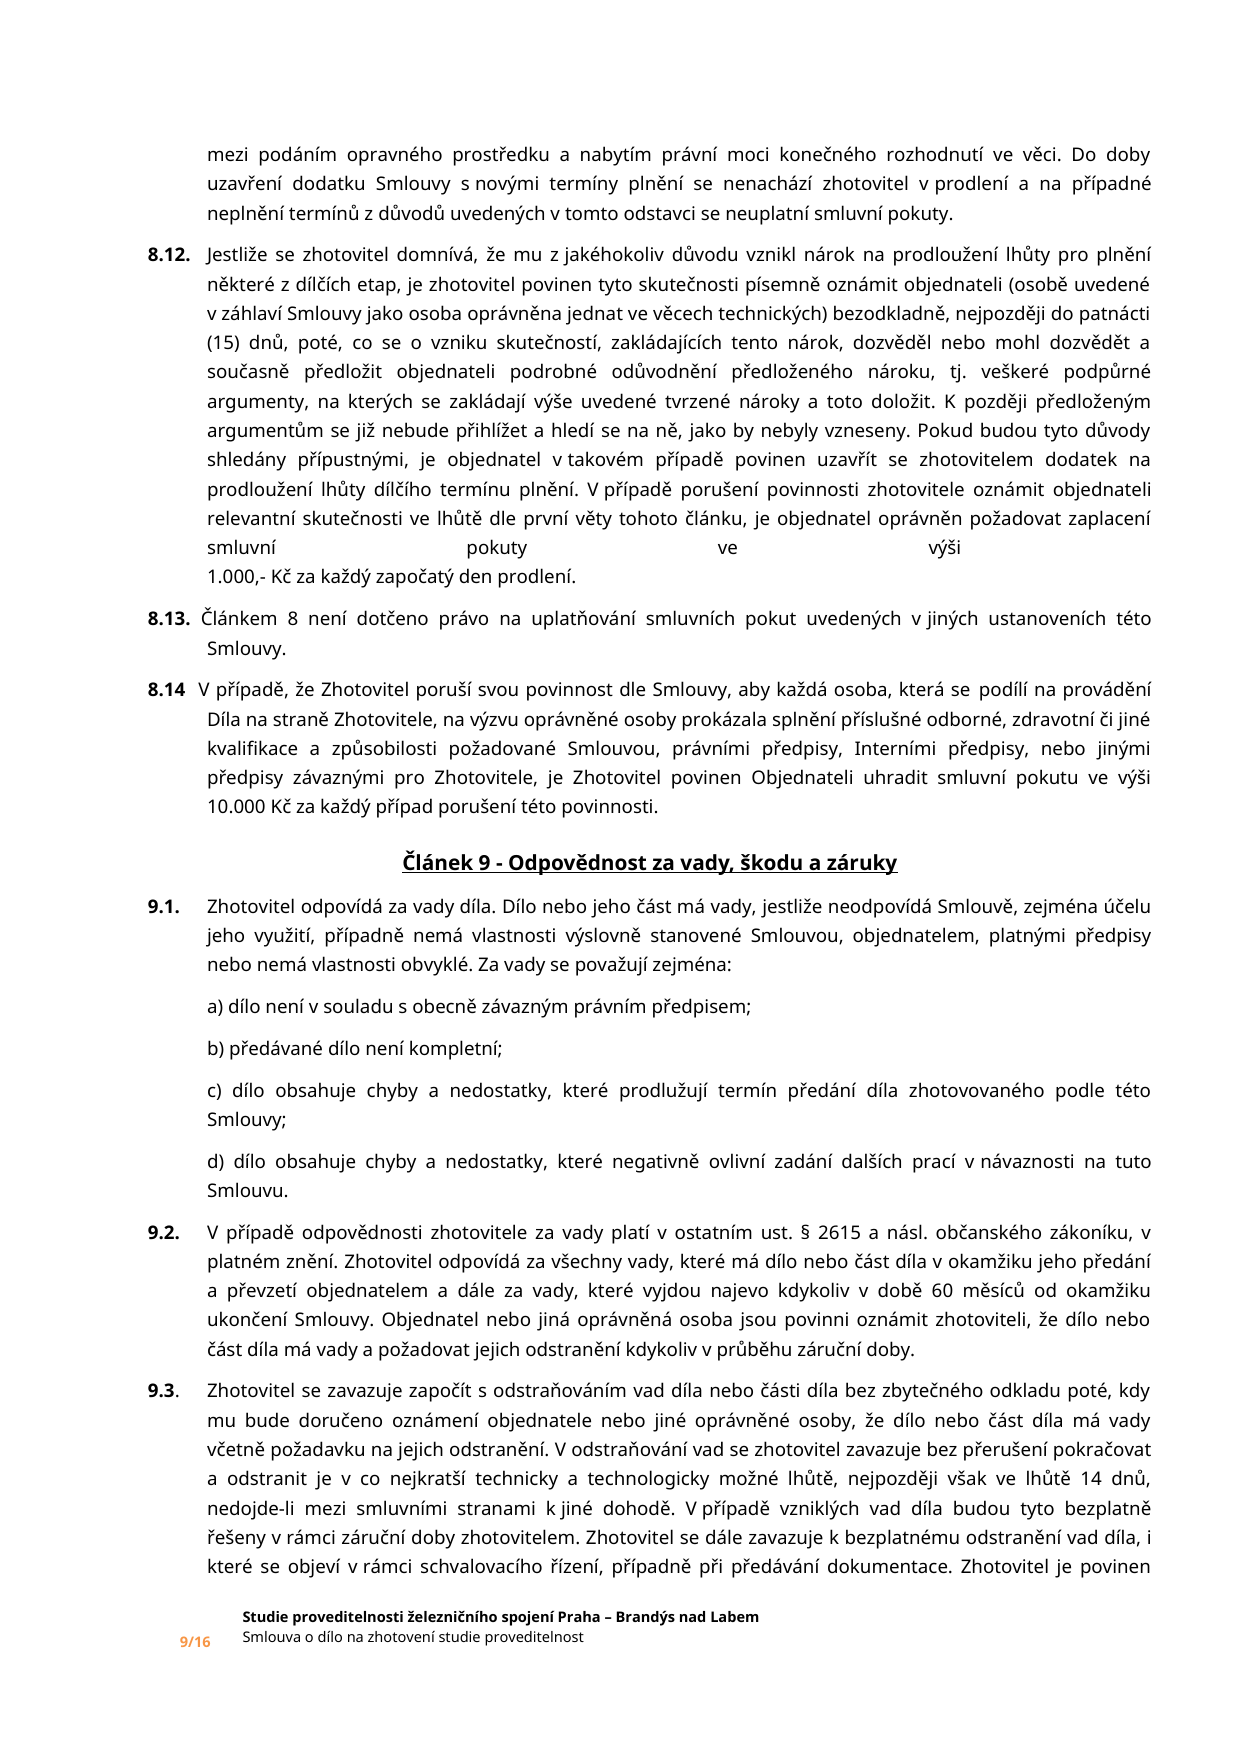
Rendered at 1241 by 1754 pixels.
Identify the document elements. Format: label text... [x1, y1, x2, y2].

text 9.2. V případě odpovědnosti zhotovitele za vady platí v ostatním ust. § 2615 a násl. občanského zákoníku, v platném znění. Zhotovitel odpovídá za všechny vady, které má dílo nebo část díla v okamžiku jeho předání a převzetí objednatelem a dále za vady, které vyjdou najevo kdykoliv v době 60 měsíců od okamžiku ukončení Smlouvy. Objednatel nebo jiná oprávněná osoba jsou povinni oznámit zhotoviteli, že dílo nebo část díla má vady a požadovat jejich odstranění kdykoliv v průběhu záruční doby. [148, 1219, 1152, 1362]
text 8.12. Jestliže se zhotovitel domnívá, že mu z jakéhokoliv důvodu vznikl nárok na prodloužení lhůty pro plnění některé z dílčích etap, je zhotovitel povinen tyto skutečnosti písemně oznámit objednateli (osobě uvedené v záhlaví Smlouvy jako osoba oprávněna jednat ve věcech technických) bezodkladně, nejpozději do patnácti (15) dnů, poté, co se o vzniku skutečností, zakládajících tento nárok, dozvěděl nebo mohl dozvědět a současně předložit objednateli podrobné odůvodnění předloženého nároku, tj. veškeré podpůrné argumenty, na kterých se zakládají výše uvedené tvrzené nároky a toto doložit. K později předloženým argumentům se již nebude přihlížet a hledí se na ně, jako by nebyly vzneseny. Pokud budou tyto důvody shledány přípustnými, je objednatel v takovém případě povinen uzavřít se zhotovitelem dodatek na prodloužení lhůty dílčího termínu plnění. V případě porušení povinnosti zhotovitele oznámit objednateli relevantní skutečnosti ve lhůtě dle první věty tohoto článku, je objednatel oprávněn požadovat zaplacení smluvní pokuty ve výši 1.000,- Kč za každý započatý den prodlení. [148, 242, 1152, 589]
text d) dílo obsahuje chyby a nedostatky, které negativně ovlivní zadání dalších prací v návaznosti na tuto Smlouvu. [207, 1148, 1152, 1203]
text 8.13. Článkem 8 není dotčeno právo na uplatňování smluvních pokut uvedených v jiných ustanoveních této Smlouvy. [148, 606, 1152, 660]
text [148, 1378, 1152, 1579]
text b) předávané dílo není kompletní; [207, 1035, 1152, 1061]
text c) dílo obsahuje chyby a nedostatky, které prodlužují termín předání díla zhotovovaného podle této Smlouvy; [207, 1077, 1152, 1132]
text 9.1. Zhotovitel odpovídá za vady díla. Dílo nebo jeho část má vady, jestliže neodpovídá Smlouvě, zejména účelu jeho využití, případně nemá vlastnosti výslovně stanovené Smlouvou, objednatelem, platnými předpisy nebo nemá vlastnosti obvyklé. Za vady se považují zejména: [148, 893, 1152, 977]
text 8.14 V případě, že Zhotovitel poruší svou povinnost dle Smlouvy, aby každá osoba, která se podílí na provádění Díla na straně Zhotovitele, na výzvu oprávněné osoby prokázala splnění příslušné odborné, zdravotní či jiné kvalifikace a způsobilosti požadované Smlouvou, právními předpisy, Interními předpisy, nebo jinými předpisy závaznými pro Zhotovitele, je Zhotovitel povinen Objednateli uhradit smluvní pokutu ve výši 10.000 Kč za každý případ porušení této povinnosti. [148, 677, 1152, 819]
text a) dílo není v souladu s obecně závazným právním předpisem; [207, 993, 1152, 1019]
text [148, 141, 1152, 226]
text Článek 9 - Odpovědnost za vady, škodu a záruky [148, 848, 1152, 876]
